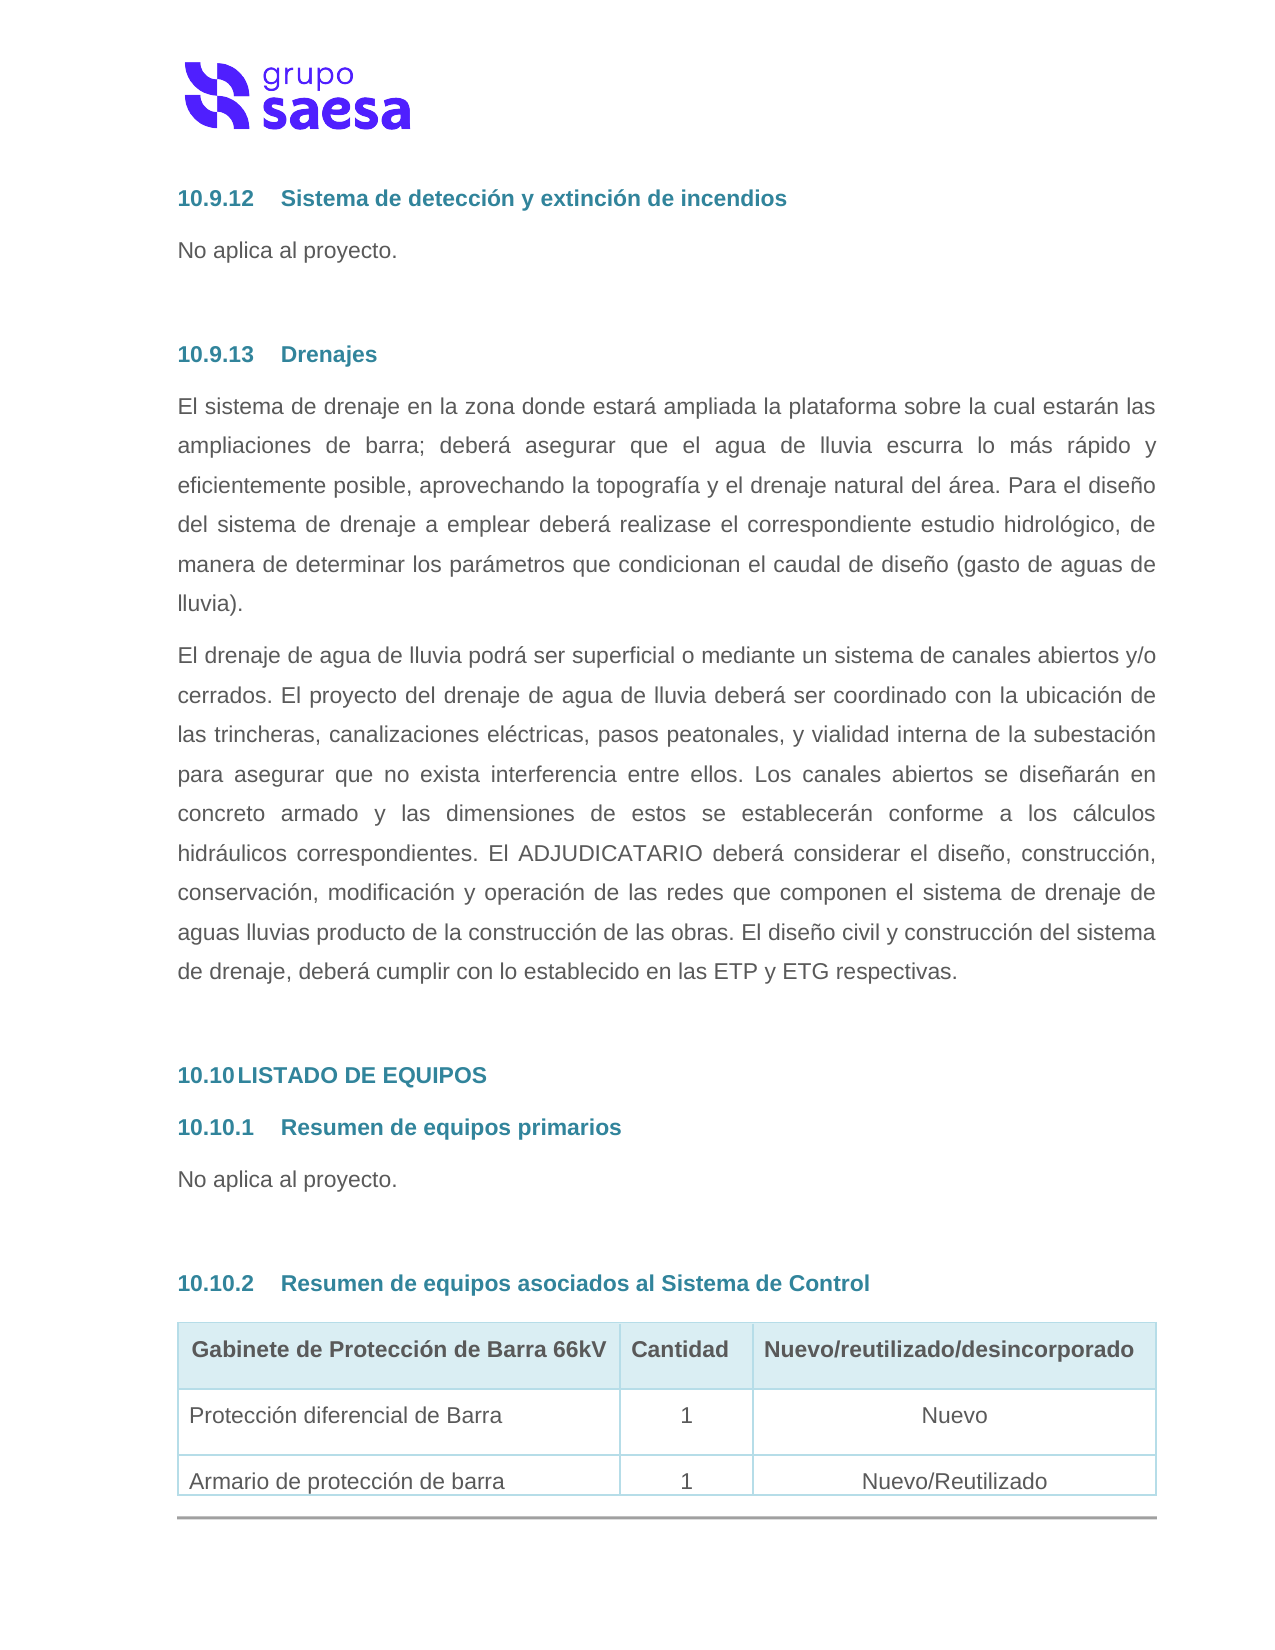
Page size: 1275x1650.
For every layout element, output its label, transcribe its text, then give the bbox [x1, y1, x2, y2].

table_cell 1 [621, 1456, 752, 1494]
table_cell Nuevo/Reutilizado [754, 1456, 1155, 1494]
table_header Gabinete de Protección de Barra 66kV [179, 1323, 620, 1388]
picture [177, 56, 417, 132]
text No aplica al proyecto. [177, 237, 1157, 263]
subtitle LISTADO DE EQUIPOS [177, 1062, 1157, 1088]
subtitle Sistema de detección y extinción de incendios [177, 185, 1157, 211]
text No aplica al proyecto. [177, 1166, 1157, 1192]
table_header Nuevo/reutilizado/desincorporado [754, 1323, 1155, 1388]
text El sistema de drenaje en la zona donde estará ampliada la plataforma sobre la cual estarán las ampliaciones de barra; deberá asegurar que el agua de lluvia escurra lo más rápido y eficientemente posible, aprovechando la topografía y el drenaje natural del área. Para el diseño del sistema de drenaje a emplear deberá realizase el correspondiente estudio hidrológico, de manera de determinar los parámetros que condicionan el caudal de diseño (gasto de aguas de lluvia). [177, 393, 1157, 617]
subtitle Resumen de equipos asociados al Sistema de Control [177, 1270, 1157, 1296]
table_cell Protección diferencial de Barra [179, 1390, 619, 1454]
subtitle Resumen de equipos primarios [177, 1114, 1157, 1140]
table_cell 1 [621, 1390, 752, 1454]
table_cell Nuevo [754, 1390, 1155, 1454]
subtitle Drenajes [177, 341, 1157, 367]
text El drenaje de agua de lluvia podrá ser superficial o mediante un sistema de canales abiertos y/o cerrados. El proyecto del drenaje de agua de lluvia deberá ser coordinado con la ubicación de las trincheras, canalizaciones eléctricas, pasos peatonales, y vialidad interna de la subestación para asegurar que no exista interferencia entre ellos. Los canales abiertos se diseñarán en concreto armado y las dimensiones de estos se establecerán conforme a los cálculos hidráulicos correspondientes. El ADJUDICATARIO deberá considerar el diseño, construcción, conservación, modificación y operación de las redes que componen el sistema de drenaje de aguas lluvias producto de la construcción de las obras. El diseño civil y construcción del sistema de drenaje, deberá cumplir con lo establecido en las ETP y ETG respectivas. [177, 642, 1157, 984]
table_header Cantidad [621, 1323, 753, 1388]
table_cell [179, 1456, 619, 1494]
